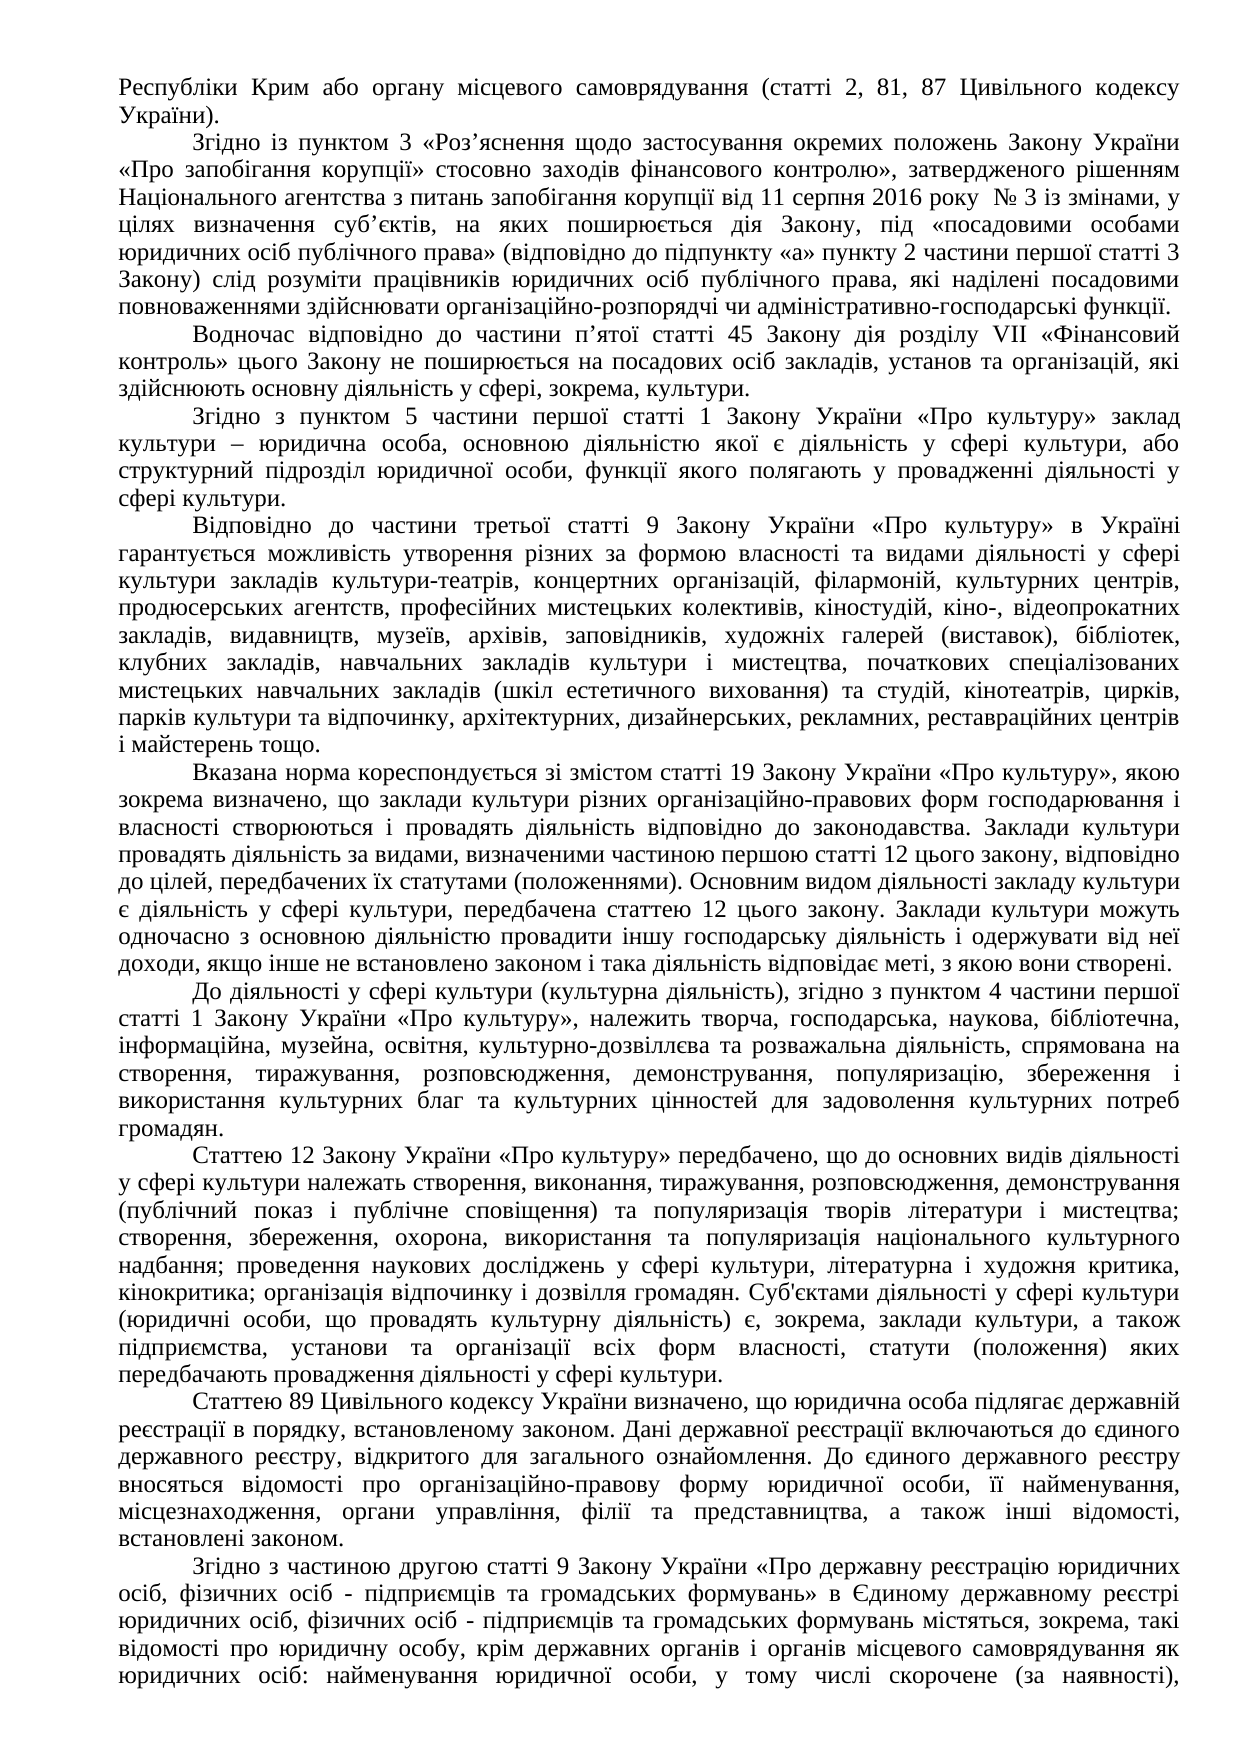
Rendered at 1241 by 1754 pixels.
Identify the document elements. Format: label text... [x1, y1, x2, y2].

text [118, 74, 1181, 128]
text Відповідно до частини третьої статті 9 Закону України «Про культуру» в Україні гарантується можливість утворення різних за формою власності та видами діяльності у сфері культури закладів культури-театрів, концертних організацій, філармоній, культурних центрів, продюсерських агентств, професійних мистецьких колективів, кіностудій, кіно-, відеопрокатних закладів, видавництв, музеїв, архівів, заповідників, художніх галерей (виставок), бібліотек, клубних закладів, навчальних закладів культури і мистецтва, початкових спеціалізованих мистецьких навчальних закладів (шкіл естетичного виховання) та студій, кінотеатрів, цирків, парків культури та відпочинку, архітектурних, дизайнерських, рекламних, реставраційних центрів і майстерень тощо. [118, 512, 1181, 758]
text До діяльності у сфері культури (культурна діяльність), згідно з пунктом 4 частини першої статті 1 Закону України «Про культуру», належить творча, господарська, наукова, бібліотечна, інформаційна, музейна, освітня, культурно-дозвіллєва та розважальна діяльність, спрямована на створення, тиражування, розповсюдження, демонстрування, популяризацію, збереження і використання культурних благ та культурних цінностей для задоволення культурних потреб громадян. [118, 977, 1181, 1142]
text Статтею 12 Закону України «Про культуру» передбачено, що до основних видів діяльності у сфері культури належать створення, виконання, тиражування, розповсюдження, демонстрування (публічний показ і публічне сповіщення) та популяризація творів літератури і мистецтва; створення, збереження, охорона, використання та популяризація національного культурного надбання; проведення наукових досліджень у сфері культури, літературна і художня критика, кінокритика; організація відпочинку і дозвілля громадян. Суб'єктами діяльності у сфері культури (юридичні особи, що провадять культурну діяльність) є, зокрема, заклади культури, а також підприємства, установи та організації всіх форм власності, статути (положення) яких передбачають провадження діяльності у сфері культури. [118, 1142, 1181, 1388]
text Водночас відповідно до частини п’ятої статті 45 Закону дія розділу VII «Фінансовий контроль» цього Закону не поширюється на посадових осіб закладів, установ та організацій, які здійснюють основну діяльність у сфері, зокрема, культури. [118, 320, 1181, 402]
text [118, 1552, 1181, 1689]
text Згідно з пунктом 5 частини першої статті 1 Закону України «Про культуру» заклад культури – юридична особа, основною діяльністю якої є діяльність у сфері культури, або структурний підрозділ юридичної особи, функції якого полягають у провадженні діяльності у сфері культури. [118, 402, 1181, 512]
text Вказана норма кореспондується зі змістом статті 19 Закону України «Про культуру», якою зокрема визначено, що заклади культури різних організаційно-правових форм господарювання і власності створюються і провадять діяльність відповідно до законодавства. Заклади культури провадять діяльність за видами, визначеними частиною першою статті 12 цього закону, відповідно до цілей, передбачених їх статутами (положеннями). Основним видом діяльності закладу культури є діяльність у сфері культури, передбачена статтею 12 цього закону. Заклади культури можуть одночасно з основною діяльністю провадити іншу господарську діяльність і одержувати від неї доходи, якщо інше не встановлено законом і така діяльність відповідає меті, з якою вони створені. [118, 758, 1181, 977]
text Статтею 89 Цивільного кодексу України визначено, що юридична особа підлягає державній реєстрації в порядку, встановленому законом. Дані державної реєстрації включаються до єдиного державного реєстру, відкритого для загального ознайомлення. До єдиного державного реєстру вносяться відомості про організаційно-правову форму юридичної особи, її найменування, місцезнаходження, органи управління, філії та представництва, а також інші відомості, встановлені законом. [118, 1388, 1181, 1552]
text Згідно із пунктом 3 «Роз’яснення щодо застосування окремих положень Закону України «Про запобігання корупції» стосовно заходів фінансового контролю», затвердженого рішенням Національного агентства з питань запобігання корупції від 11 серпня 2016 року № 3 із змінами, у цілях визначення суб’єктів, на яких поширюється дія Закону, під «посадовими особами юридичних осіб публічного права» (відповідно до підпункту «а» пункту 2 частини першої статті 3 Закону) слід розуміти працівників юридичних осіб публічного права, які наділені посадовими повноваженнями здійснювати організаційно-розпорядчі чи адміністративно-господарські функції. [118, 128, 1181, 320]
